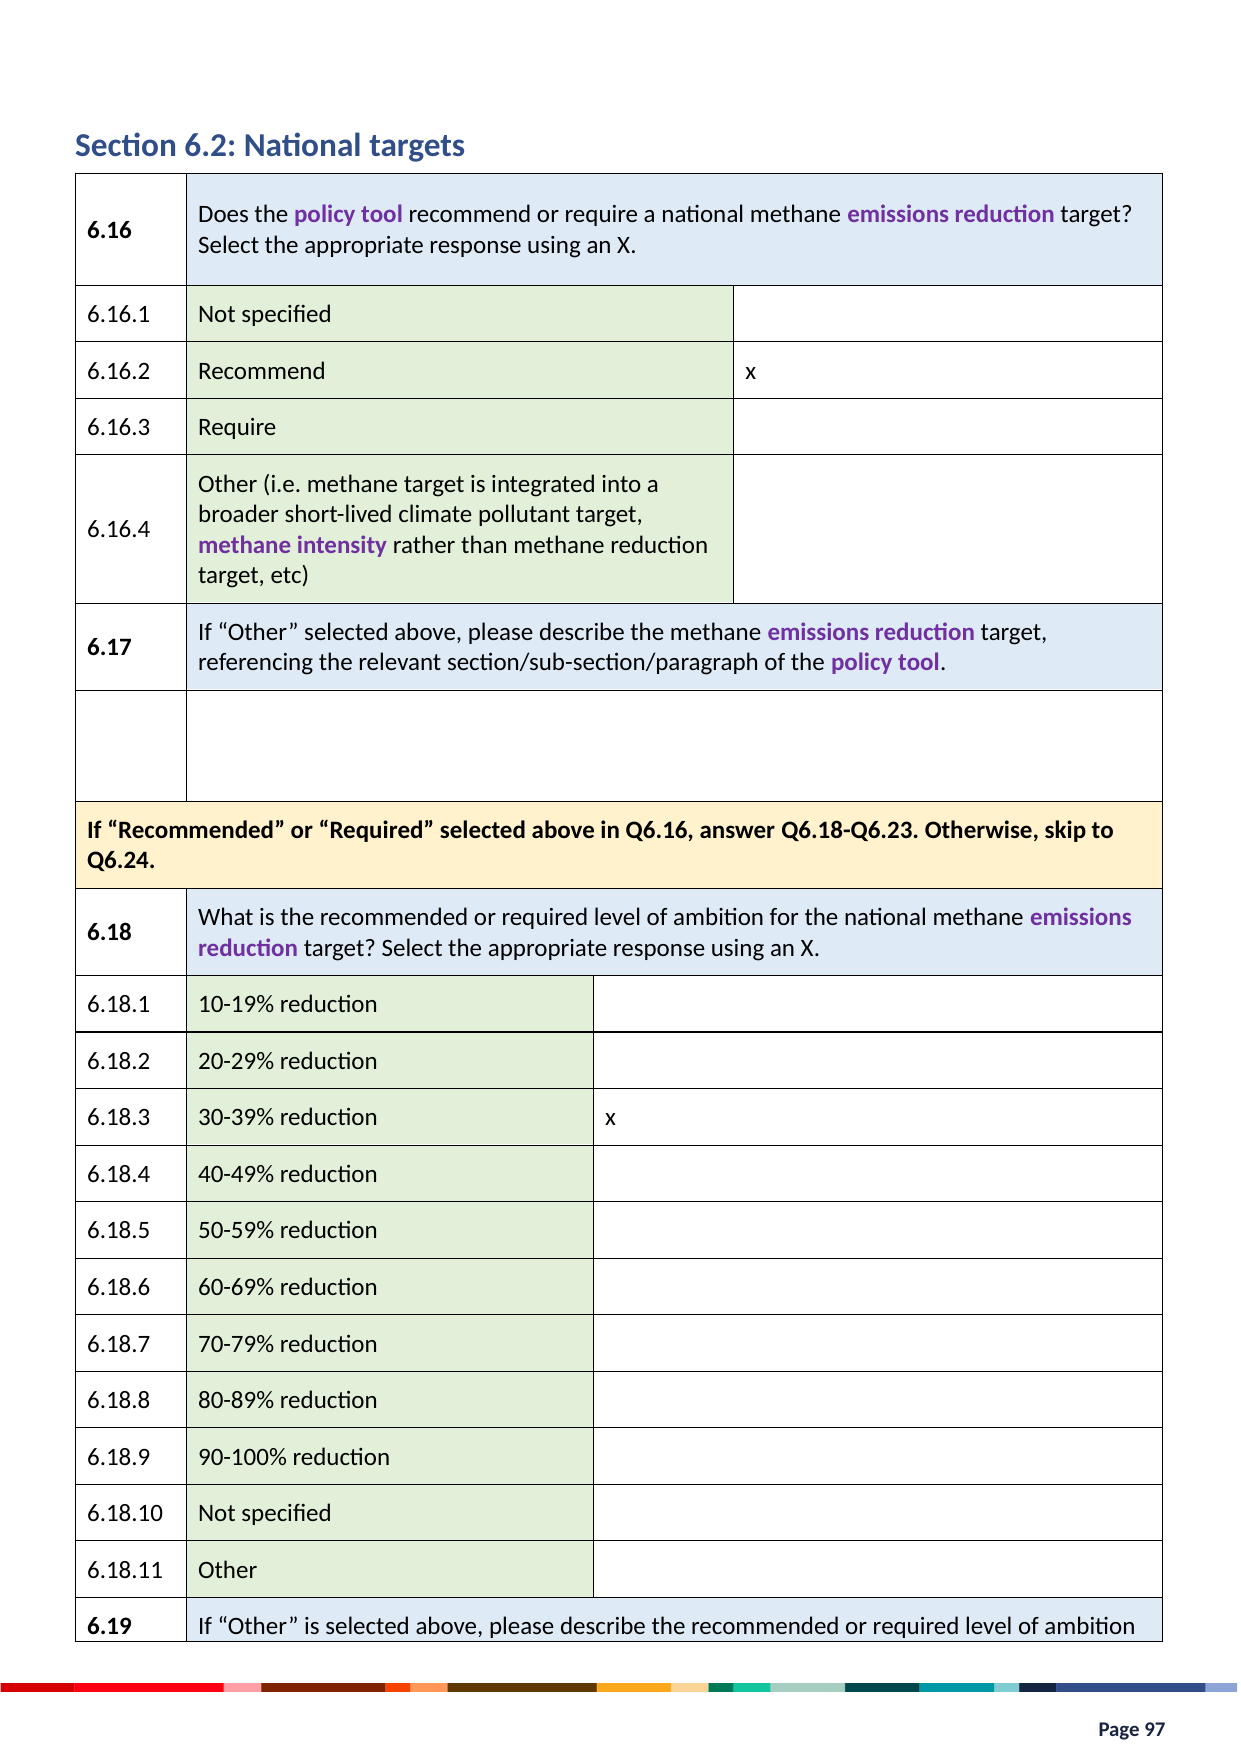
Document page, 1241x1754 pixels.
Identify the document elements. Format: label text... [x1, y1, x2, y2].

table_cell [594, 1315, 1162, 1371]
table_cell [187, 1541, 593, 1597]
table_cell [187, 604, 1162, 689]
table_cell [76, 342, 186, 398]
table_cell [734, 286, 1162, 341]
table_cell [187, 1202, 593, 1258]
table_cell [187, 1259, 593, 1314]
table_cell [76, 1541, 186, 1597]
picture [0, 1683, 1236, 1692]
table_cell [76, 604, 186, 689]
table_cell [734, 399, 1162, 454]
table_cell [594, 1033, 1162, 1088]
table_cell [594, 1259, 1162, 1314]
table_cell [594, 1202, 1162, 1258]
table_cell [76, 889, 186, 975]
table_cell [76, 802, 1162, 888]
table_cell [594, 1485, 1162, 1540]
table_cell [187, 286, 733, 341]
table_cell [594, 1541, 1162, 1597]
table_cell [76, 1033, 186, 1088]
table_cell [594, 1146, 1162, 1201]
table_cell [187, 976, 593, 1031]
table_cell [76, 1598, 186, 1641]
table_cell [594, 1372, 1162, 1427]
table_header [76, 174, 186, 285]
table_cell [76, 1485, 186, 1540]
subtitle Section 6.2: National targets [75, 123, 1165, 164]
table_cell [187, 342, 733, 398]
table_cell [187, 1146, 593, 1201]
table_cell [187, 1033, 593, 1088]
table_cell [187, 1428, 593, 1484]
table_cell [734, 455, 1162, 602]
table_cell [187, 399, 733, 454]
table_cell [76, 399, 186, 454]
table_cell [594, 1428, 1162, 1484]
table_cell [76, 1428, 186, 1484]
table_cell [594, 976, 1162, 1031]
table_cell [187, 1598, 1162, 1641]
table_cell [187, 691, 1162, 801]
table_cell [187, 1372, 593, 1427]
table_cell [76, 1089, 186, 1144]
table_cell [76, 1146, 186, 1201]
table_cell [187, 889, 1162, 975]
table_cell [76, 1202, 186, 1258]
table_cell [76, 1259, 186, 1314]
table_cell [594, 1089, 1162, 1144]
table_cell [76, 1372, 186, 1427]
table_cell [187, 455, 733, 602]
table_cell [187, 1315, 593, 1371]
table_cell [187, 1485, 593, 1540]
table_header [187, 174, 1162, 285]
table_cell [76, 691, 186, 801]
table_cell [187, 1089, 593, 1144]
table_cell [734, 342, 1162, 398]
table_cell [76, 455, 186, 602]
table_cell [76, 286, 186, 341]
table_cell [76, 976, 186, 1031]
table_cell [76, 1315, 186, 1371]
